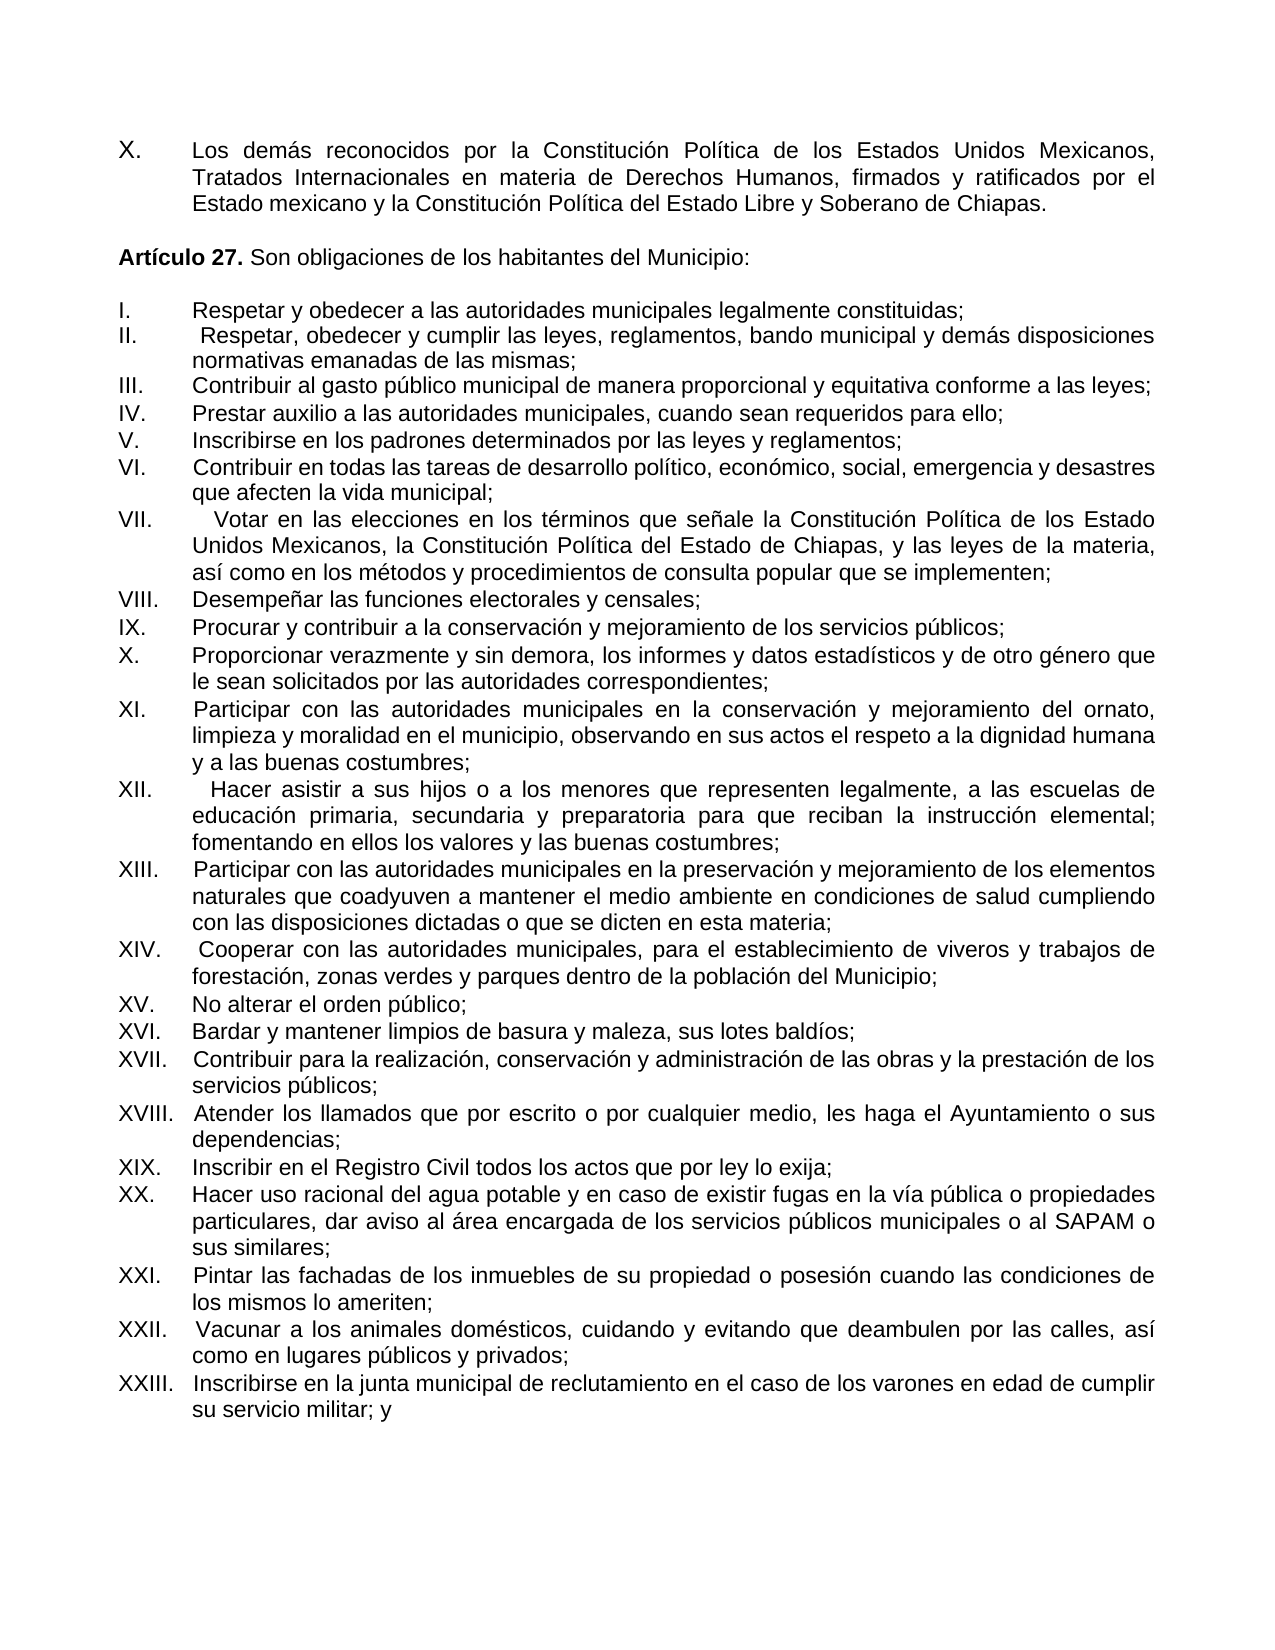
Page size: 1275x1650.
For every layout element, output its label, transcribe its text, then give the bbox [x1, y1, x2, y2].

text VI. Contribuir en todas las tareas de desarrollo político, económico, social, emergencia y desastres que afecten la vida municipal; [118, 455, 1156, 505]
text X. Proporcionar verazmente y sin demora, los informes y datos estadísticos y de otro género que le sean solicitados por las autoridades correspondientes; [118, 642, 1155, 695]
text VII. Votar en las elecciones en los términos que señale la Constitución Política de los Estado Unidos Mexicanos, la Constitución Política del Estado de Chiapas, y las leyes de la materia, así como en los métodos y procedimientos de consulta popular que se implementen; [118, 506, 1156, 585]
text XXI. Pintar las fachadas de los inmuebles de su propiedad o posesión cuando las condiciones de los mismos lo ameriten; [118, 1262, 1155, 1315]
text XIII. Participar con las autoridades municipales en la preservación y mejoramiento de los elementos naturales que coadyuven a mantener el medio ambiente en condiciones de salud cumpliendo con las disposiciones dictadas o que se dicten en esta materia; [118, 856, 1156, 936]
text VIII. Desempeñar las funciones electorales y censales; [118, 586, 1171, 613]
text XVII. Contribuir para la realización, conservación y administración de las obras y la prestación de los servicios públicos; [118, 1046, 1156, 1099]
text IV. Prestar auxilio a las autoridades municipales, cuando sean requeridos para ello; V. Inscribirse en los padrones determinados por las leyes y reglamentos; [118, 399, 1008, 454]
text X. Los demás reconocidos por la Constitución Política de los Estados Unidos Mexicanos, Tratados Internacionales en materia de Derechos Humanos, firmados y ratificados por el Estado mexicano y la Constitución Política del Estado Libre y Soberano de Chiapas. [118, 135, 1156, 216]
text I. Respetar y obedecer a las autoridades municipales legalmente constituidas; [118, 297, 1171, 323]
text XI. Participar con las autoridades municipales en la conservación y mejoramiento del ornato, limpieza y moralidad en el municipio, observando en sus actos el respeto a la dignidad humana y a las buenas costumbres; [118, 696, 1156, 775]
text II. Respetar, obedecer y cumplir las leyes, reglamentos, bando municipal y demás disposiciones normativas emanadas de las mismas; [118, 323, 1155, 373]
text XXIII. Inscribirse en la junta municipal de reclutamiento en el caso de los varones en edad de cumplir su servicio militar; y [118, 1370, 1156, 1423]
text XXII. Vacunar a los animales domésticos, cuidando y evitando que deambulen por las calles, así como en lugares públicos y privados; [118, 1316, 1156, 1369]
text XIX. Inscribir en el Registro Civil todos los actos que por ley lo exija; [118, 1154, 1171, 1180]
text XVIII. Atender los llamados que por escrito o por cualquier medio, les haga el Ayuntamiento o sus dependencias; [118, 1099, 1155, 1153]
text XV. No alterar el orden público; [118, 991, 1171, 1017]
text Artículo 27. Son obligaciones de los habitantes del Municipio: [118, 244, 1171, 270]
text XIV. Cooperar con las autoridades municipales, para el establecimiento de viveros y trabajos de forestación, zonas verdes y parques dentro de la población del Municipio; [118, 936, 1156, 989]
text IX. Procurar y contribuir a la conservación y mejoramiento de los servicios públicos; [118, 614, 1171, 641]
text XVI. Bardar y mantener limpios de basura y maleza, sus lotes baldíos; [118, 1018, 1171, 1044]
text III. Contribuir al gasto público municipal de manera proporcional y equitativa conforme a las leyes; [118, 373, 1171, 398]
text XII. Hacer asistir a sus hijos o a los menores que representen legalmente, a las escuelas de educación primaria, secundaria y preparatoria para que reciban la instrucción elemental; fomentando en ellos los valores y las buenas costumbres; [118, 776, 1156, 855]
text XX. Hacer uso racional del agua potable y en caso de existir fugas en la vía pública o propiedades particulares, dar aviso al área encargada de los servicios públicos municipales o al SAPAM o sus similares; [118, 1181, 1156, 1261]
